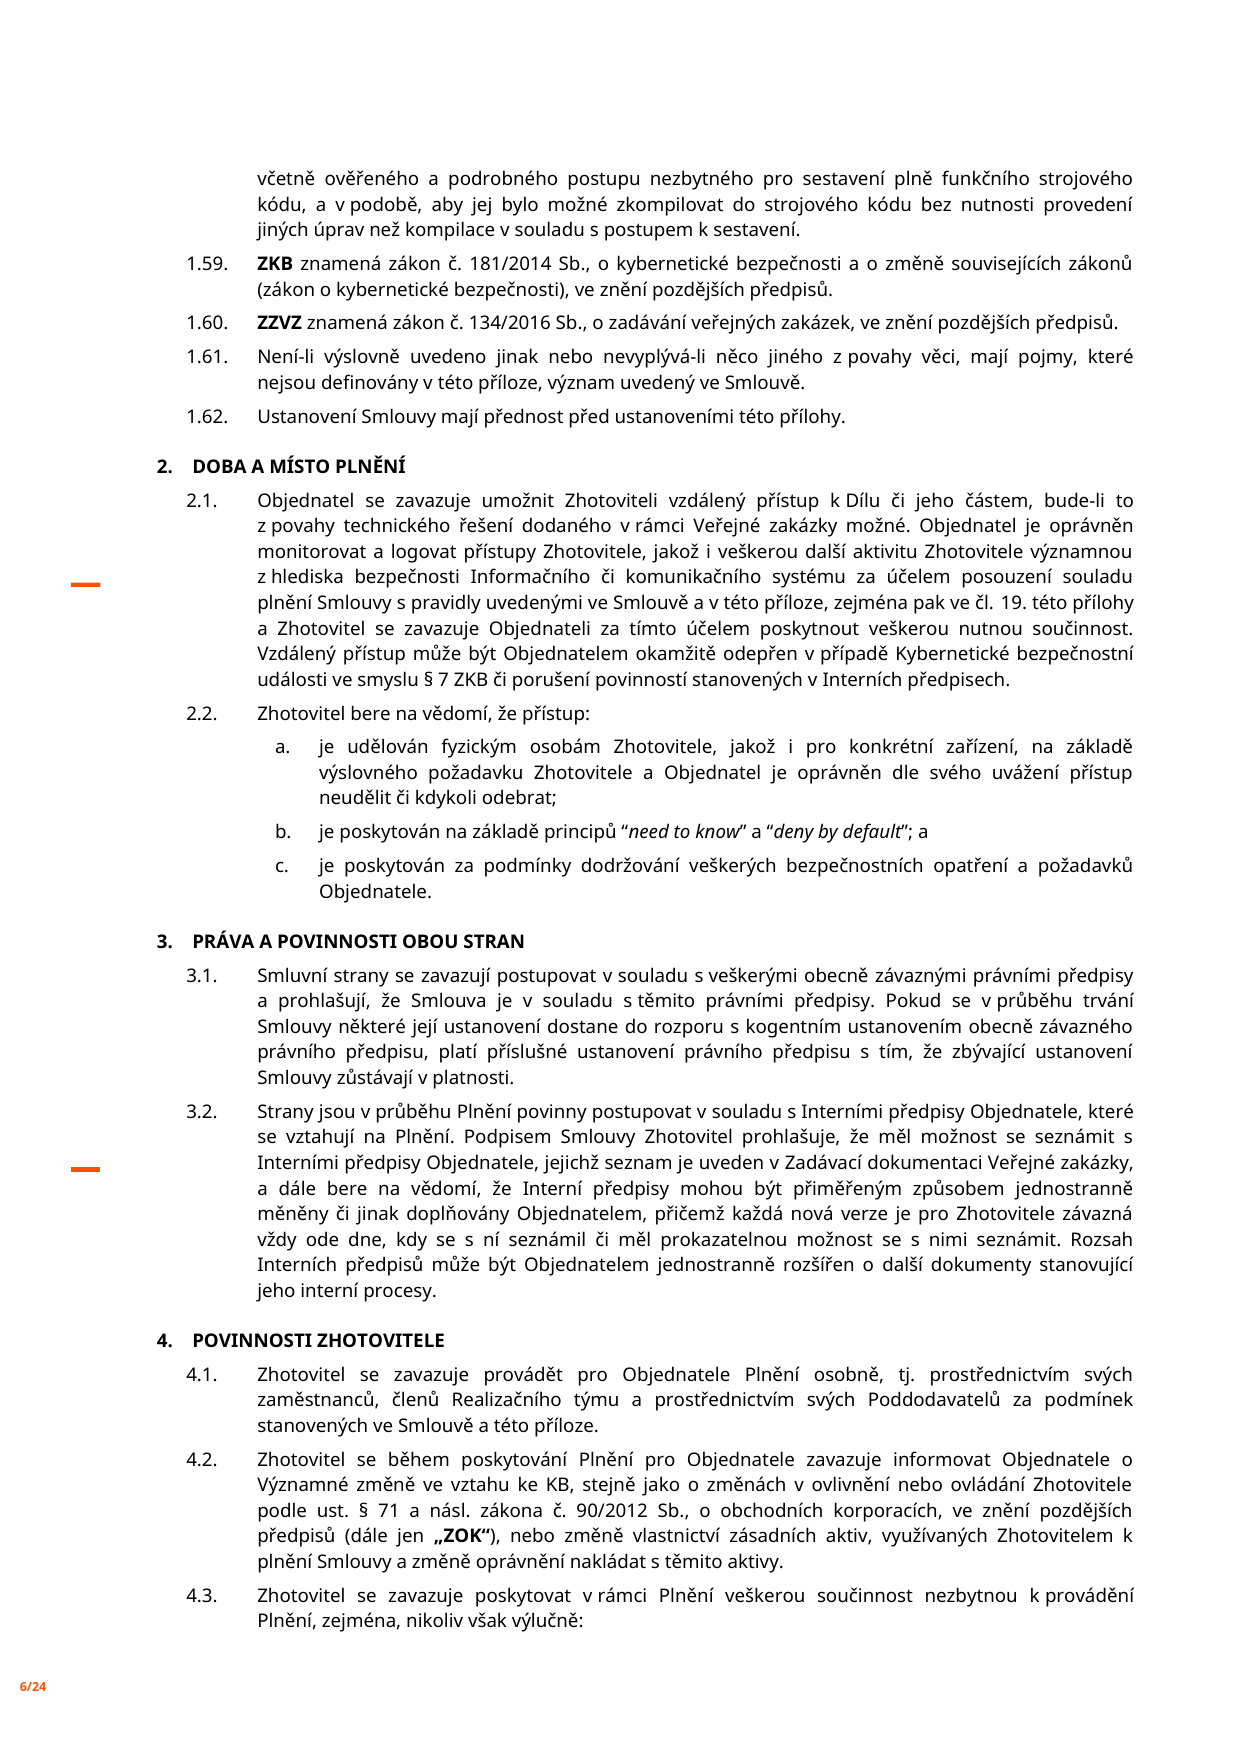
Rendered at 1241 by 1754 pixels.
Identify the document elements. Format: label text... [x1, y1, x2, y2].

text Není-li výslovně uvedeno jinak nebo nevyplývá-li něco jiného z povahy věci, mají pojmy, které nejsou definovány v této příloze, význam uvedený ve Smlouvě. [186, 343, 1134, 394]
text Zhotovitel se během poskytování Plnění pro Objednatele zavazuje informovat Objednatele o Významné změně ve vztahu ke KB, stejně jako o změnách v ovlivnění nebo ovládání Zhotovitele podle ust. § 71 a násl. zákona č. 90/2012 Sb., o obchodních korporacích, ve znění pozdějších předpisů (dále jen „ZOK“), nebo změně vlastnictví zásadních aktiv, využívaných Zhotovitelem k plnění Smlouvy a změně oprávnění nakládat s těmito aktivy. [186, 1446, 1134, 1574]
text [186, 165, 1134, 242]
text Smluvní strany se zavazují postupovat v souladu s veškerými obecně závaznými právními předpisy a prohlašují, že Smlouva je v souladu s těmito právními předpisy. Pokud se v průběhu trvání Smlouvy některé její ustanovení dostane do rozporu s kogentním ustanovením obecně závazného právního předpisu, platí příslušné ustanovení právního předpisu s tím, že zbývající ustanovení Smlouvy zůstávají v platnosti. [186, 962, 1134, 1090]
list je poskytován na základě principů “need to know” a “deny by default”; a [275, 818, 1134, 844]
text Povinnosti Zhotovitele [157, 1327, 1134, 1353]
list je poskytován za podmínky dodržování veškerých bezpečnostních opatření a požadavků Objednatele. [275, 852, 1134, 903]
text Doba a místo plnění [157, 453, 1134, 479]
text Strany jsou v průběhu Plnění povinny postupovat v souladu s Interními předpisy Objednatele, které se vztahují na Plnění. Podpisem Smlouvy Zhotovitel prohlašuje, že měl možnost se seznámit s Interními předpisy Objednatele, jejichž seznam je uveden v Zadávací dokumentaci Veřejné zakázky, a dále bere na vědomí, že Interní předpisy mohou být přiměřeným způsobem jednostranně měněny či jinak doplňovány Objednatelem, přičemž každá nová verze je pro Zhotovitele závazná vždy ode dne, kdy se s ní seznámil či měl prokazatelnou možnost se s nimi seznámit. Rozsah Interních předpisů může být Objednatelem jednostranně rozšířen o další dokumenty stanovující jeho interní procesy. [186, 1098, 1134, 1302]
text Práva a povinnosti obou stran [157, 928, 1134, 954]
text ZZVZ znamená zákon č. 134/2016 Sb., o zadávání veřejných zakázek, ve znění pozdějších předpisů. [186, 310, 1134, 335]
text Zhotovitel se zavazuje poskytovat v rámci Plnění veškerou součinnost nezbytnou k provádění Plnění, zejména, nikoliv však výlučně: [186, 1582, 1134, 1633]
text Zhotovitel bere na vědomí, že přístup: [186, 700, 1134, 725]
list je udělován fyzickým osobám Zhotovitele, jakož i pro konkrétní zařízení, na základě výslovného požadavku Zhotovitele a Objednatel je oprávněn dle svého uvážení přístup neudělit či kdykoli odebrat; [275, 734, 1134, 810]
text Ustanovení Smlouvy mají přednost před ustanoveními této přílohy. [186, 403, 1134, 428]
text ZKB znamená zákon č. 181/2014 Sb., o kybernetické bezpečnosti a o změně souvisejících zákonů (zákon o kybernetické bezpečnosti), ve znění pozdějších předpisů. [186, 250, 1134, 301]
text Objednatel se zavazuje umožnit Zhotoviteli vzdálený přístup k Dílu či jeho částem, bude-li to z povahy technického řešení dodaného v rámci Veřejné zakázky možné. Objednatel je oprávněn monitorovat a logovat přístupy Zhotovitele, jakož i veškerou další aktivitu Zhotovitele významnou z hlediska bezpečnosti Informačního či komunikačního systému za účelem posouzení souladu plnění Smlouvy s pravidly uvedenými ve Smlouvě a v této příloze, zejména pak ve čl. 19. této přílohy a Zhotovitel se zavazuje Objednateli za tímto účelem poskytnout veškerou nutnou součinnost. Vzdálený přístup může být Objednatelem okamžitě odepřen v případě Kybernetické bezpečnostní události ve smyslu § 7 ZKB či porušení povinností stanovených v Interních předpisech. [186, 487, 1134, 691]
text Zhotovitel se zavazuje provádět pro Objednatele Plnění osobně, tj. prostřednictvím svých zaměstnanců, členů Realizačního týmu a prostřednictvím svých Poddodavatelů za podmínek stanovených ve Smlouvě a této příloze. [186, 1361, 1134, 1438]
